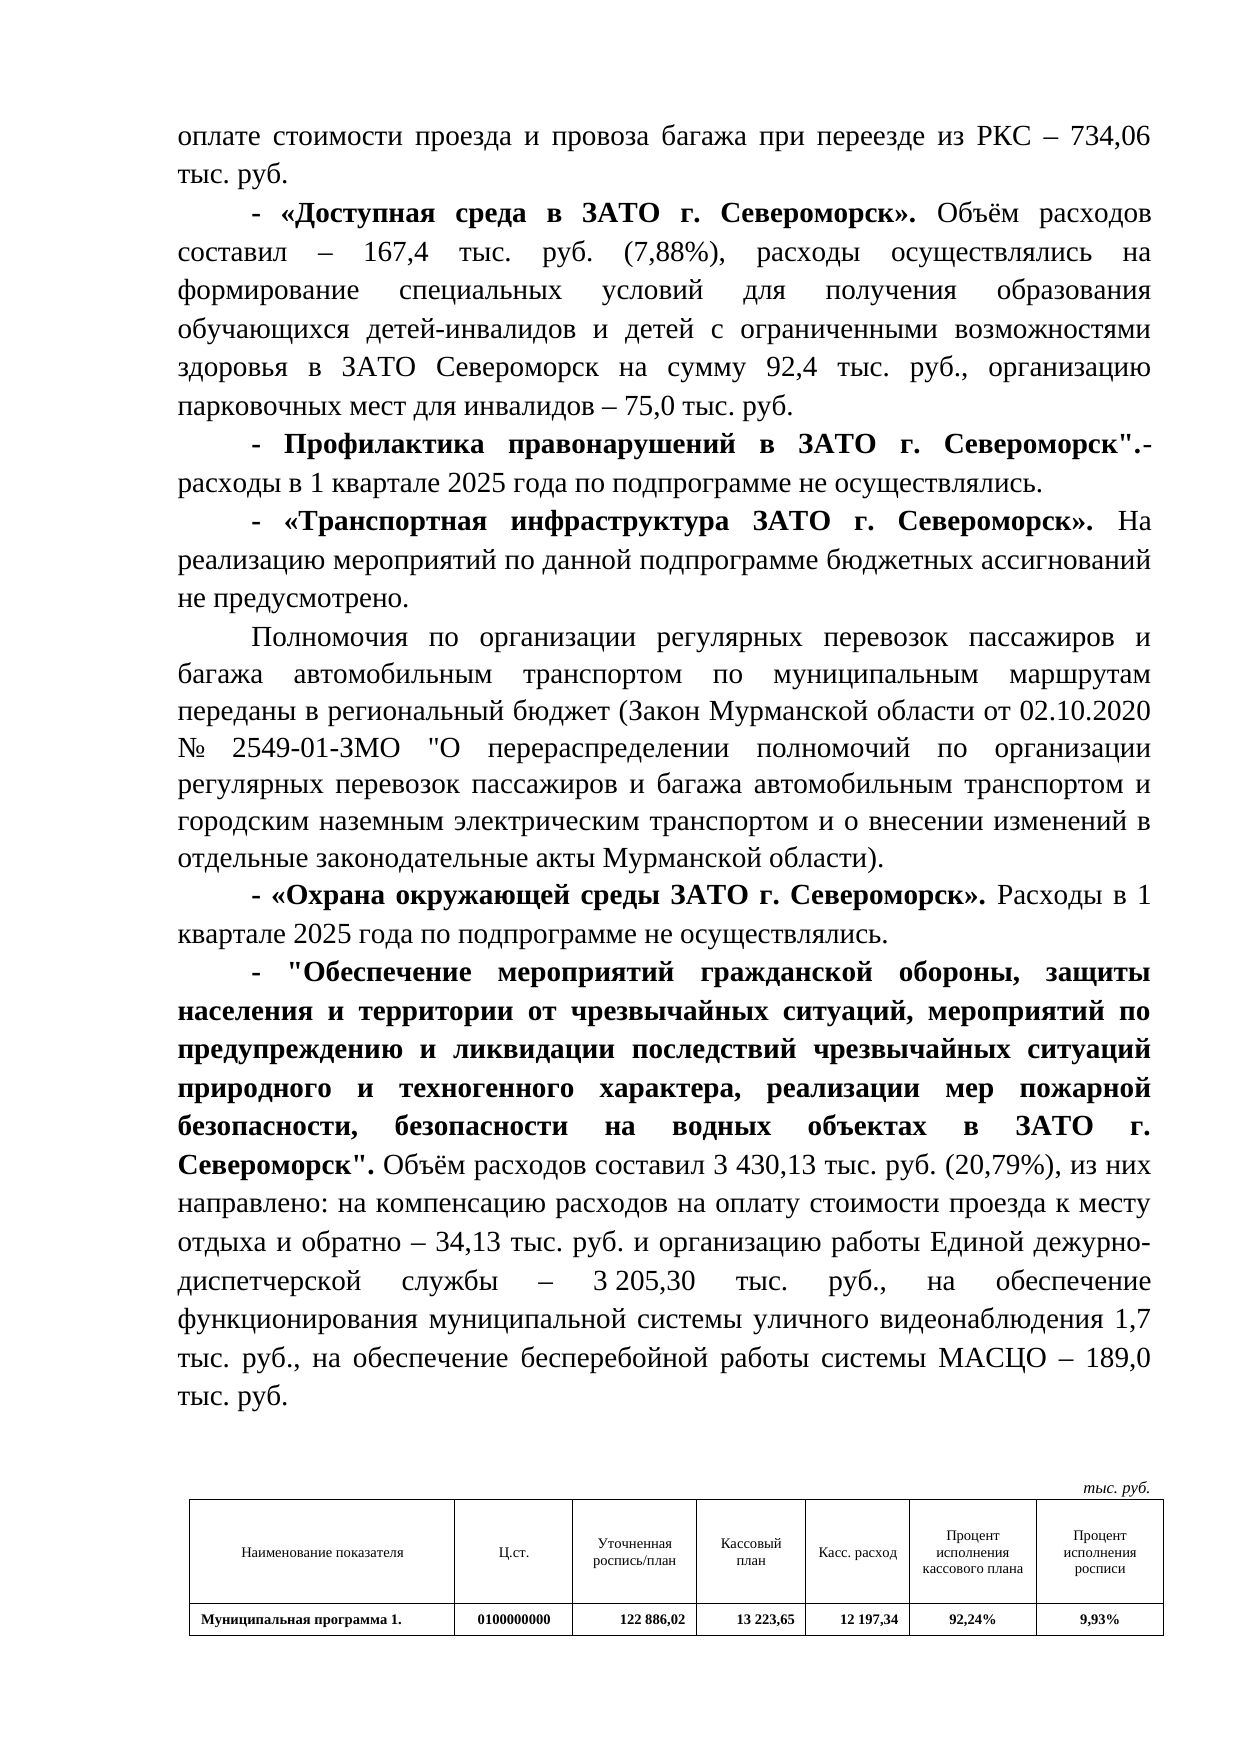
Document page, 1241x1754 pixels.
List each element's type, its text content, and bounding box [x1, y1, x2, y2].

text - «Транспортная инфраструктура ЗАТО г. Североморск». На реализацию мероприятий по данной подпрограмме бюджетных ассигнований не предусмотрено. [177, 503, 1152, 614]
table_cell 9,93% [1037, 1604, 1163, 1635]
text - Профилактика правонарушений в ЗАТО г. Североморск".- расходы в 1 квартале 2025 года по подпрограмме не осуществлялись. [177, 426, 1152, 498]
table_cell 122 886,02 [573, 1604, 696, 1635]
table_cell 0100000000 [455, 1604, 572, 1635]
text - «Охрана окружающей среды ЗАТО г. Североморск». Расходы в 1 квартале 2025 года по подпрограмме не осуществлялись. [177, 877, 1152, 949]
text - «Доступная среда в ЗАТО г. Североморск». Объём расходов составил – 167,4 тыс. руб. (7,88%), расходы осуществлялись на формирование специальных условий для получения образования обучающихся детей-инвалидов и детей с ограниченными возможностями здоровья в ЗАТО Североморск на сумму 92,4 тыс. руб., организацию парковочных мест для инвалидов – 75,0 тыс. руб. [177, 195, 1152, 421]
text тыс. руб. [177, 1477, 1152, 1497]
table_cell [190, 1604, 454, 1635]
table_cell 92,24% [910, 1604, 1036, 1635]
table_header Наименование показателя [190, 1500, 454, 1603]
table_header Уточненная роспись/план [573, 1500, 696, 1603]
text - "Обеспечение мероприятий гражданской обороны, защиты населения и территории от чрезвычайных ситуаций, мероприятий по предупреждению и ликвидации последствий чрезвычайных ситуаций природного и техногенного характера, реализации мер пожарной безопасности, безопасности на водных объектах в ЗАТО г. Североморск". Объём расходов составил 3 430,13 тыс. руб. (20,79%), из них направлено: на компенсацию расходов на оплату стоимости проезда к месту отдыха и обратно – 34,13 тыс. руб. и организацию работы Единой дежурно-диспетчерской службы – 3 205,30 тыс. руб., на обеспечение функционирования муниципальной системы уличного видеонаблюдения 1,7 тыс. руб., на обеспечение бесперебойной работы системы МАСЦО – 189,0 тыс. руб. [177, 954, 1152, 1412]
text Полномочия по организации регулярных перевозок пассажиров и багажа автомобильным транспортом по муниципальным маршрутам переданы в региональный бюджет (Закон Мурманской области от 02.10.2020 № 2549-01-ЗМО "О перераспределении полномочий по организации регулярных перевозок пассажиров и багажа автомобильным транспортом и городским наземным электрическим транспортом и о внесении изменений в отдельные законодательные акты Мурманской области). [177, 619, 1152, 656]
table_header Процент исполнения кассового плана [910, 1500, 1036, 1603]
table_header Процент исполнения росписи [1037, 1500, 1163, 1603]
text Полномочия по организации регулярных перевозок пассажиров и багажа автомобильным транспортом по муниципальным маршрутам переданы в региональный бюджет (Закон Мурманской области от 02.10.2020 № 2549-01-ЗМО "О перераспределении полномочий по организации регулярных перевозок пассажиров и багажа автомобильным транспортом и городским наземным электрическим транспортом и о внесении изменений в отдельные законодательные акты Мурманской области). [177, 837, 1152, 874]
table_cell 13 223,65 [697, 1604, 805, 1635]
table_header Касс. расход [806, 1500, 909, 1603]
table_header Ц.ст. [455, 1500, 572, 1603]
table_header Кассовый план [697, 1500, 805, 1603]
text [177, 118, 1152, 190]
table_cell 12 197,34 [806, 1604, 909, 1635]
